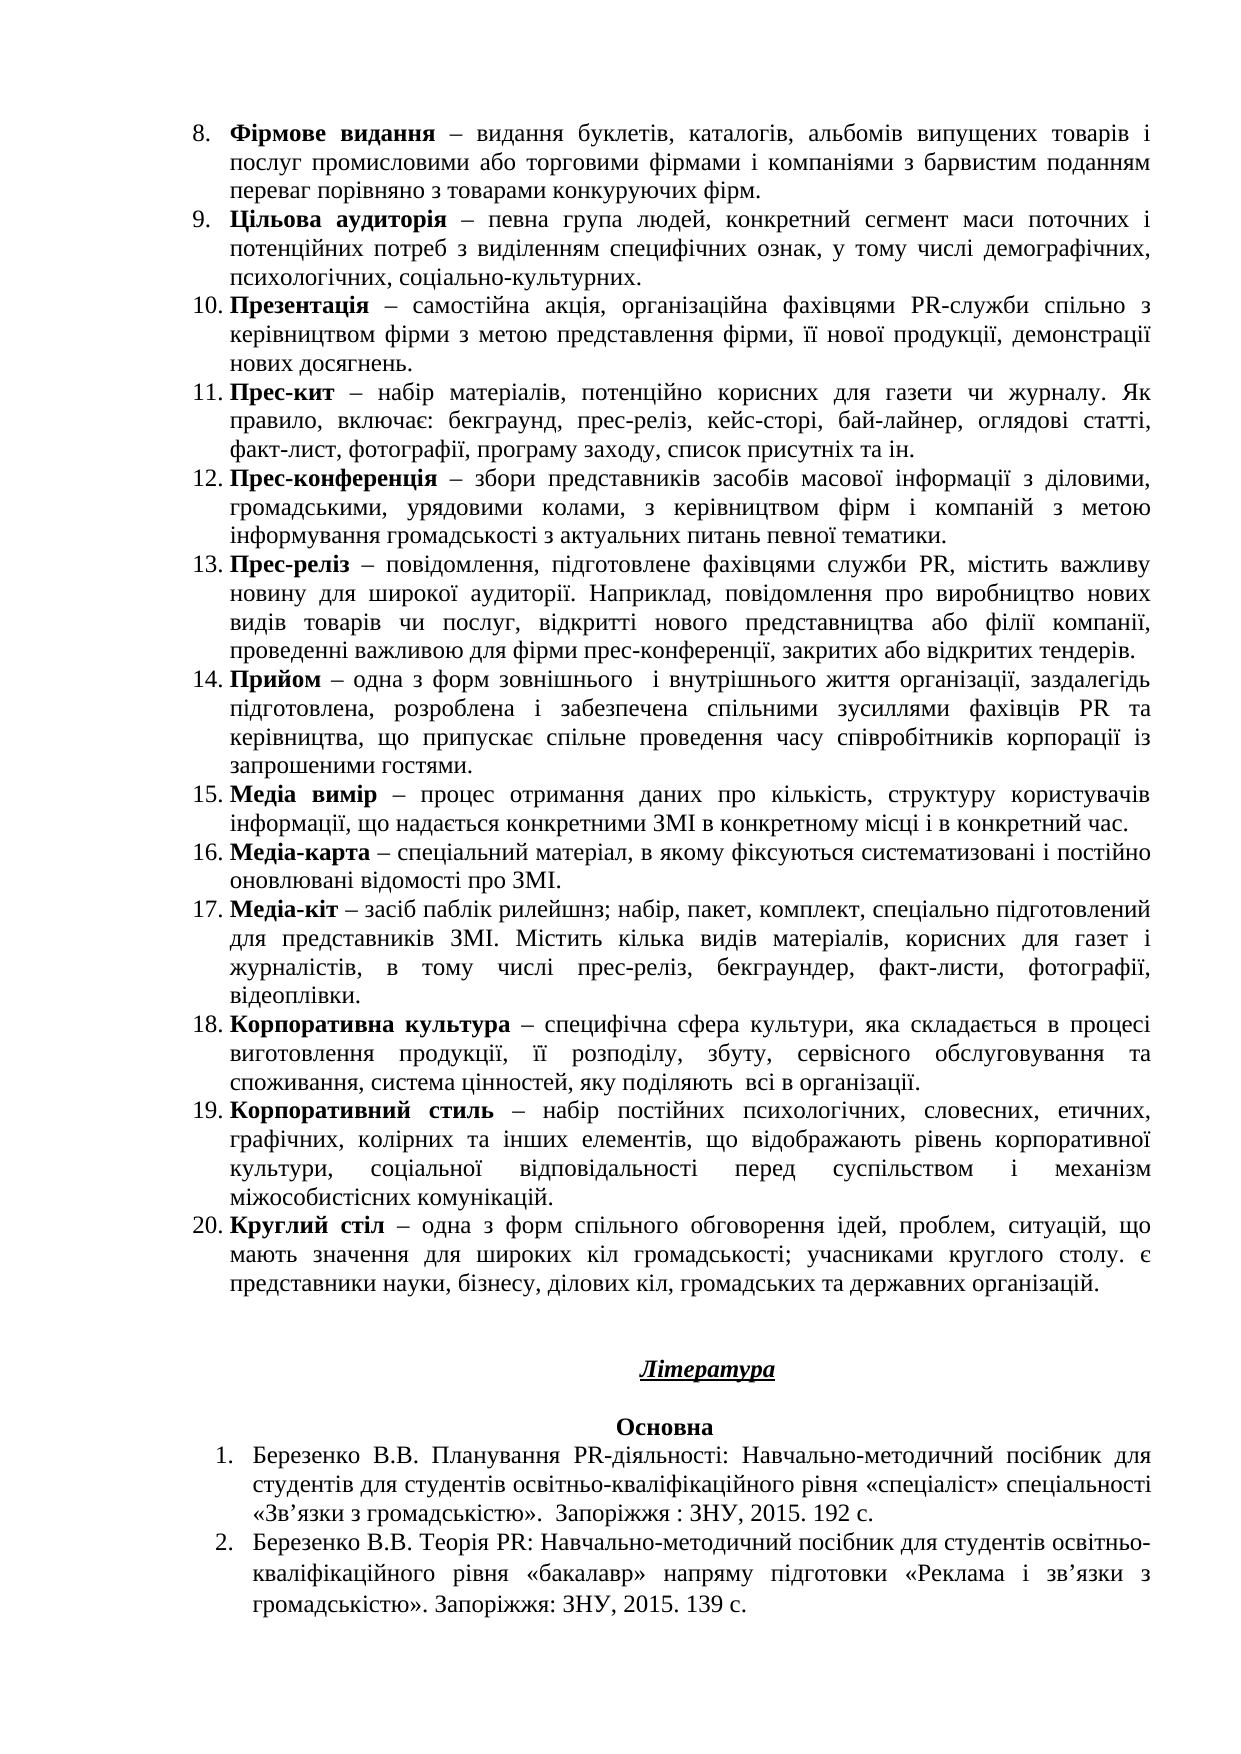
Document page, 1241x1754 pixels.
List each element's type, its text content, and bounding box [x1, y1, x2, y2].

list Презентація – самостійна акція, організаційна фахівцями PR-служби спільно з керівництвом фірми з метою представлення фірми, її нової продукції, демонстрації нових досягнень. [192, 291, 1152, 377]
list Медіа-кіт – засіб паблік рилейшнз; набір, пакет, комплект, спеціально підготовлений для представників ЗМІ. Містить кілька видів матеріалів, корисних для газет і журналістів, в тому числі прес-реліз, бекграундер, факт-листи, фотографії, відеоплівки. [192, 894, 1152, 1009]
list Березенко В.В. Теорія PR: Навчально-методичний посібник для студентів освітньо-кваліфікаційного рівня «бакалавр» напряму підготовки «Реклама і зв’язки з громадськістю». Запоріжжя: ЗНУ, 2015. 139 с. [215, 1527, 1152, 1618]
list Прес-реліз – повідомлення, підготовлене фахівцями служби PR, містить важливу новину для широкої аудиторії. Наприклад, повідомлення про виробництво нових видів товарів чи послуг, відкритті нового представництва або філії компанії, проведенні важливою для фірми прес-конференції, закритих або відкритих тендерів. [192, 549, 1152, 664]
list Корпоративний стиль – набір постійних психологічних, словесних, етичних, графічних, колірних та інших елементів, що відображають рівень корпоративної культури, соціальної відповідальності перед суспільством і механізм міжособистісних комунікацій. [192, 1096, 1152, 1211]
list Медіа вимір – процес отримання даних про кількість, структуру користувачів інформації, що надається конкретними ЗМІ в конкретному місці і в конкретний час. [192, 779, 1152, 837]
text Основна [177, 1412, 1152, 1441]
list Фірмове видання – видання буклетів, каталогів, альбомів випущених товарів і послуг промисловими або торговими фірмами і компаніями з барвистим поданням переваг порівняно з товарами конкуруючих фірм. [192, 118, 1152, 204]
text Література [266, 1354, 1152, 1383]
list Корпоративна культура – специфічна сфера культури, яка складається в процесі виготовлення продукції, її розподілу, збуту, сервісного обслуговування та споживання, система цінностей, яку поділяють всі в організації. [192, 1009, 1152, 1096]
list Цільова аудиторія – певна група людей, конкретний сегмент маси поточних і потенційних потреб з виділенням специфічних ознак, у тому числі демографічних, психологічних, соціально-культурних. [192, 204, 1152, 291]
list Березенко В.В. Планування PR-діяльності: Навчально-методичний посібник для студентів для студентів освітньо-кваліфікаційного рівня «спеціаліст» спеціальності «Зв’язки з громадськістю». Запоріжжя : ЗНУ, 2015. 192 с. [215, 1441, 1152, 1527]
list Прес-конференція – збори представників засобів масової інформації з діловими, громадськими, урядовими колами, з керівництвом фірм і компаній з метою інформування громадськості з актуальних питань певної тематики. [192, 463, 1152, 549]
list Круглий стіл – одна з форм спільного обговорення ідей, проблем, ситуацій, що мають значення для широких кіл громадськості; учасниками круглого столу. є представники науки, бізнесу, ділових кіл, громадських та державних організацій. [192, 1211, 1152, 1297]
list Медіа-карта – спеціальний матеріал, в якому фіксуються систематизовані і постійно оновлювані відомості про ЗМІ. [192, 837, 1152, 894]
list Прийом – одна з форм зовнішнього і внутрішнього життя організації, заздалегідь підготовлена, розроблена і забезпечена спільними зусиллями фахівців PR та керівництва, що припускає спільне проведення часу співробітників корпорації із запрошеними гостями. [192, 664, 1152, 779]
list Прес-кит – набір матеріалів, потенційно корисних для газети чи журналу. Як правило, включає: бекграунд, прес-реліз, кейс-сторі, бай-лайнер, оглядові статті, факт-лист, фотографії, програму заходу, список присутніх та ін. [192, 377, 1152, 463]
